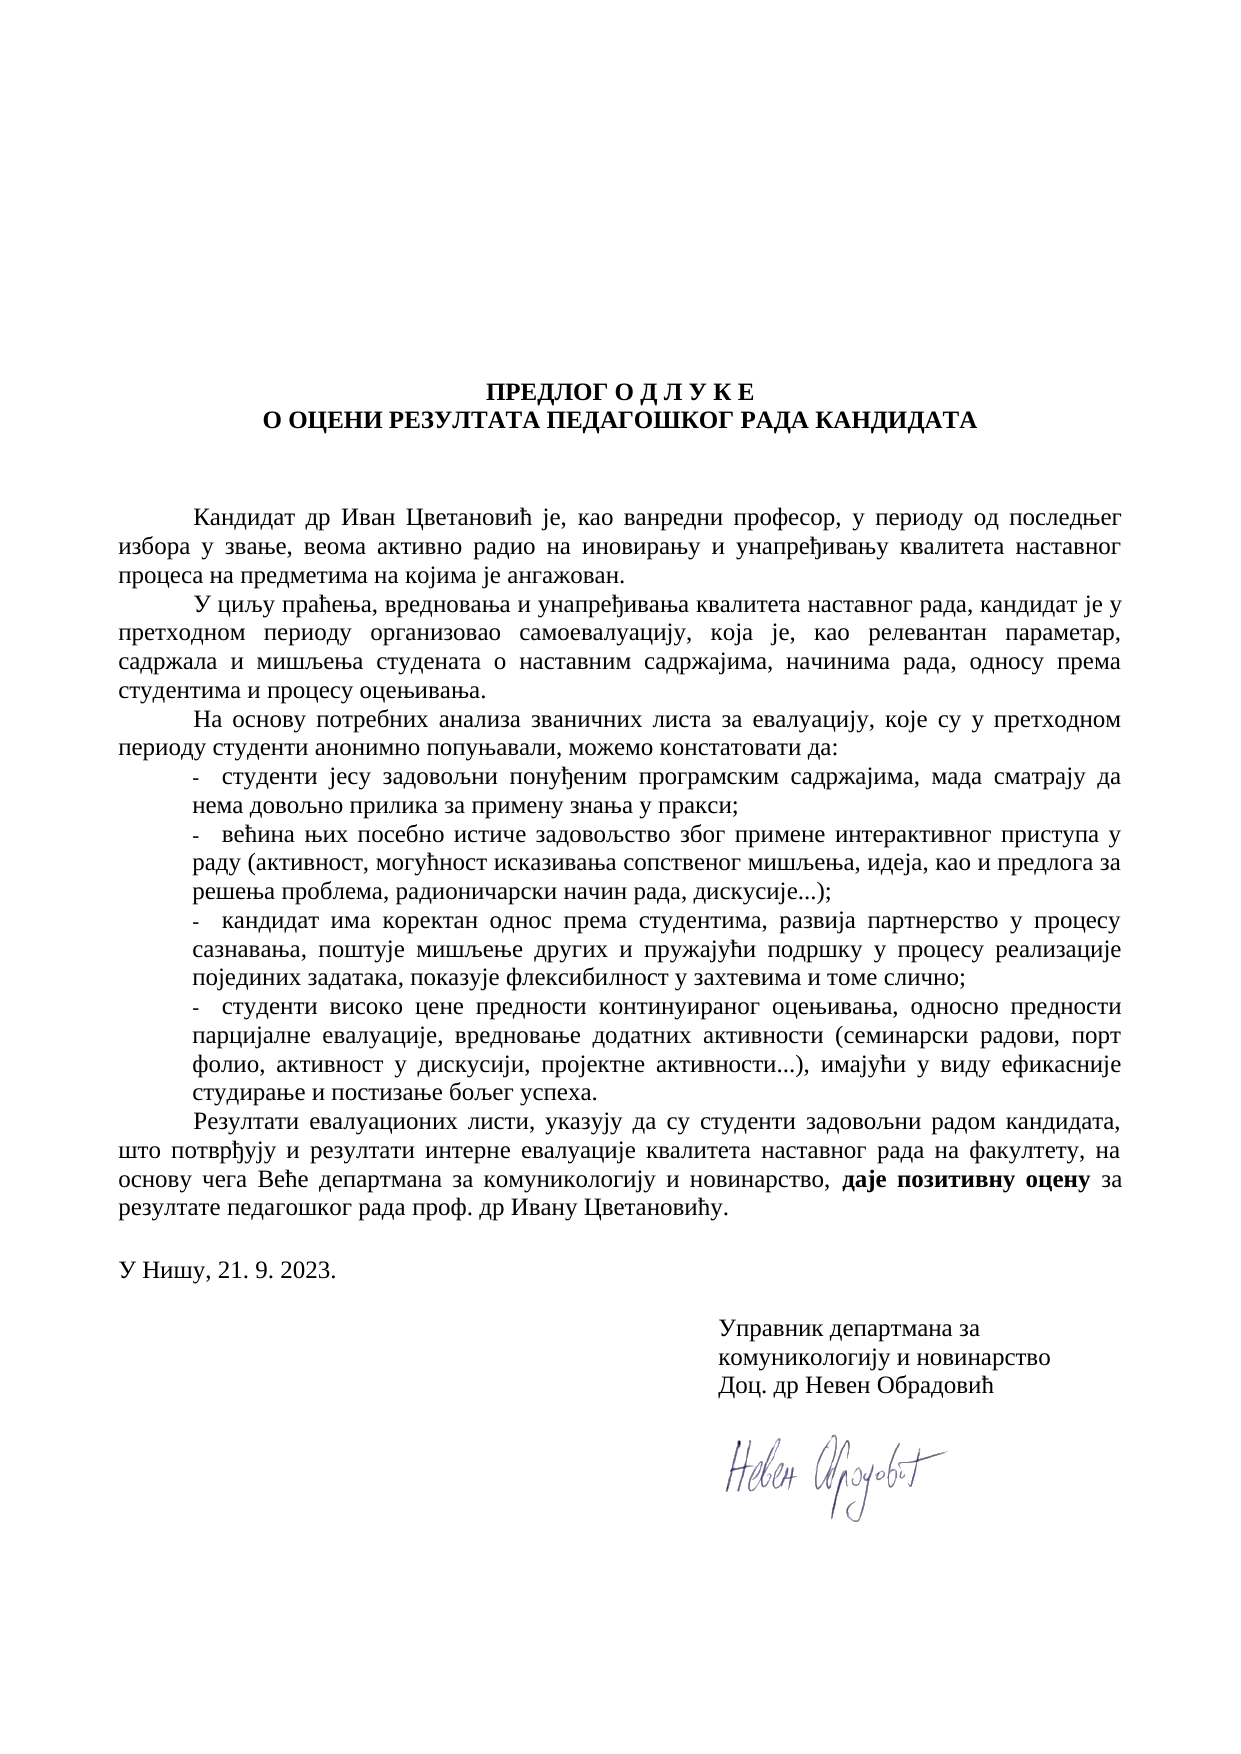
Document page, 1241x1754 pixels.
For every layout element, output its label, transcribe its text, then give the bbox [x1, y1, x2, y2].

text Доц. др Невен Обрадовић [118, 1370, 1122, 1399]
text У циљу праћења, вредновања и унапређивања квалитета наставног рада, кандидат je у претходном периоду организовао самоевалуацију, која је, као релевантан параметар, садржала и мишљења студената о наставним садржајима, начинима рада, односу према студентима и процесу оцењивања. [118, 589, 1122, 704]
text Резултати евалуационих листи, указују да су студенти задовољни радом кандидата, што потврђују и резултати интерне евалуације квалитета наставног рада на факултету, на основу чега Веће департмана за комуникологију и новинарство, даје позитивну оцену за резултате педагошког рада проф. др Ивану Цветановићу. [118, 1106, 1122, 1221]
picture [718, 1433, 959, 1523]
list већина њих посебно истиче задовољство због примене интерактивног приступа у раду (активност, могућност исказивања сопственог мишљења, идеја, као и предлога за решења проблема, радионичарски начин рада, дискусије...); [192, 819, 1122, 905]
text У Нишу, 21. 9. 2023. [118, 1255, 1122, 1284]
text На основу потребних анализа званичних листа за евалуацију, које су у претходном периоду студенти анонимно попуњавали, можемо констатовати да: [118, 704, 1122, 761]
text ПРЕДЛОГ О Д Л У К Е [118, 377, 1122, 406]
text комуникологију и новинарство [118, 1342, 1122, 1370]
text О ОЦЕНИ РЕЗУЛТАТА ПЕДАГОШКОГ РАДА КАНДИДАТА [118, 406, 1122, 434]
list студенти високо цене предности континуираног оцењивања, односно предности парцијалне евалуације, вредновање додатних активности (семинарски радови, порт фолио, активност у дискусији, пројектне активности...), имајући у виду ефикасније студирање и постизање бољег успеха. [192, 991, 1122, 1106]
text Кандидат др Иван Цветановић је, као ванредни професор, у периоду од последњег избора у звање, веома активно радио на иновирању и унапређивању квалитета наставног процеса на предметима на којима је ангажован. [118, 502, 1122, 589]
text Управник департмана за [118, 1313, 1122, 1342]
list студенти јесу задовољни понуђеним програмским садржајима, мада сматрају да нема довољно прилика за примену знања у пракси; [192, 761, 1122, 819]
list кандидат има коректан однос према студентима, развија партнерство у процесу сазнавања, поштује мишљење других и пружајући подршку у процесу реализације појединих задатака, показује флексибилност у захтевима и томе слично; [192, 905, 1122, 991]
